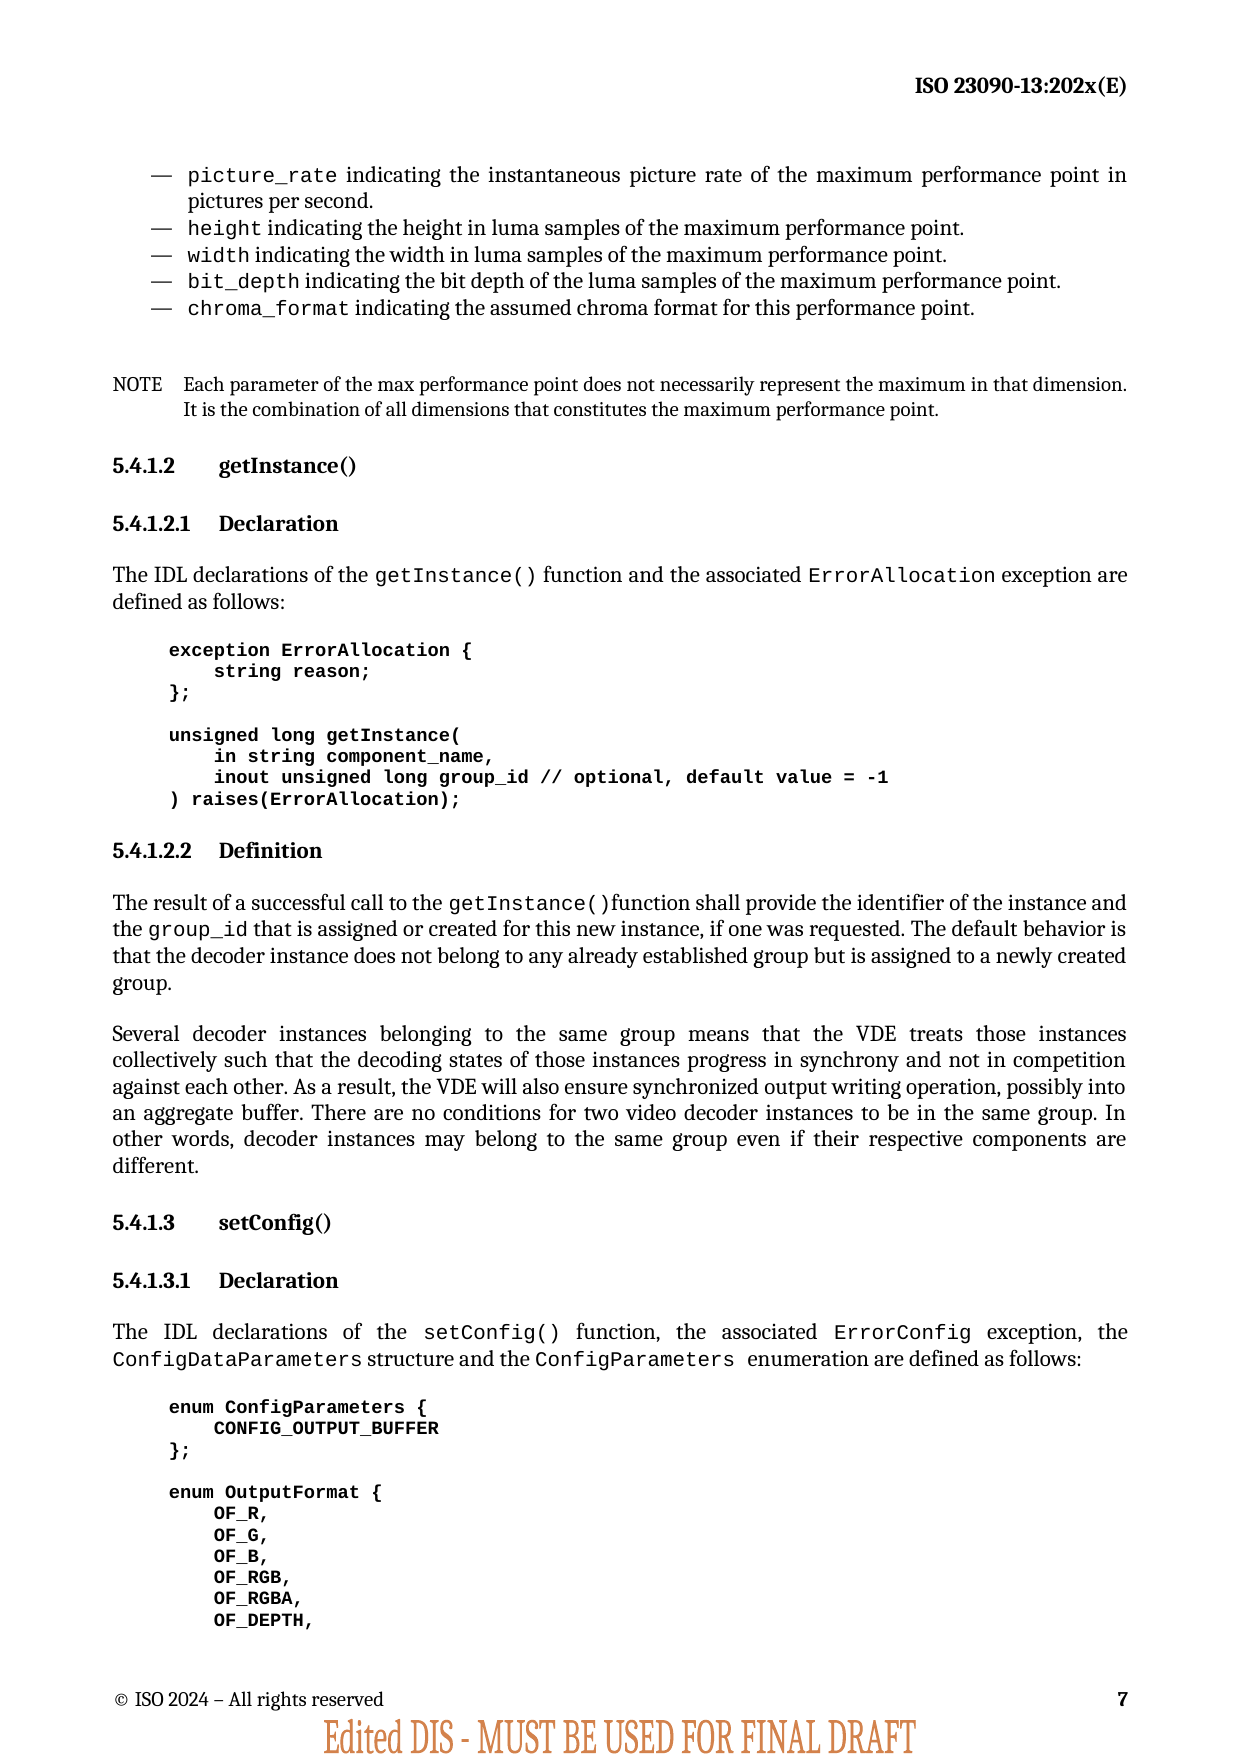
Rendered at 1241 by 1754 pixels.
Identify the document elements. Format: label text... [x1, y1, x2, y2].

text The IDL declarations of the getInstance() function and the associated ErrorAllocation exception are defined as follows: [112, 562, 1128, 616]
text Several decoder instances belonging to the same group means that the VDE treats those instances collectively such that the decoding states of those instances progress in synchrony and not in competition against each other. As a result, the VDE will also ensure synchronized output writing operation, possibly into an aggregate buffer. There are no conditions for two video decoder instances to be in the same group. In other words, decoder instances may belong to the same group even if their respective components are different. [112, 1021, 1128, 1179]
list width indicating the width in luma samples of the maximum performance point. [150, 241, 1128, 268]
subtitle Declaration [112, 1268, 1128, 1294]
list chroma_format indicating the assumed chroma format for this performance point. [150, 295, 1128, 322]
list height indicating the height in luma samples of the maximum performance point. [150, 214, 1128, 241]
list bit_depth indicating the bit depth of the luma samples of the maximum performance point. [150, 268, 1128, 295]
text NOTE Each parameter of the max performance point does not necessarily represent the maximum in that dimension. It is the combination of all dimensions that constitutes the maximum performance point. [112, 372, 1128, 422]
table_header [112, 1398, 1131, 1632]
subtitle setConfig() [112, 1210, 1128, 1237]
subtitle getInstance() [112, 453, 1128, 480]
subtitle Declaration [112, 511, 1128, 537]
table_header exception ErrorAllocation { string reason; }; unsigned long getInstance( in string component_name, inout unsigned long group_id // optional, default value = -1 ) raises(ErrorAllocation); [112, 641, 1072, 811]
subtitle Definition [112, 838, 1128, 864]
text The result of a successful call to the getInstance()function shall provide the identifier of the instance and the group_id that is assigned or created for this new instance, if one was requested. The default behavior is that the decoder instance does not belong to any already established group but is assigned to a newly created group. [112, 889, 1128, 996]
list picture_rate indicating the instantaneous picture rate of the maximum performance point in pictures per second. [150, 161, 1128, 214]
text The IDL declarations of the setConfig() function, the associated ErrorConfig exception, the ConfigDataParameters structure and the ConfigParameters enumeration are defined as follows: [112, 1319, 1128, 1373]
